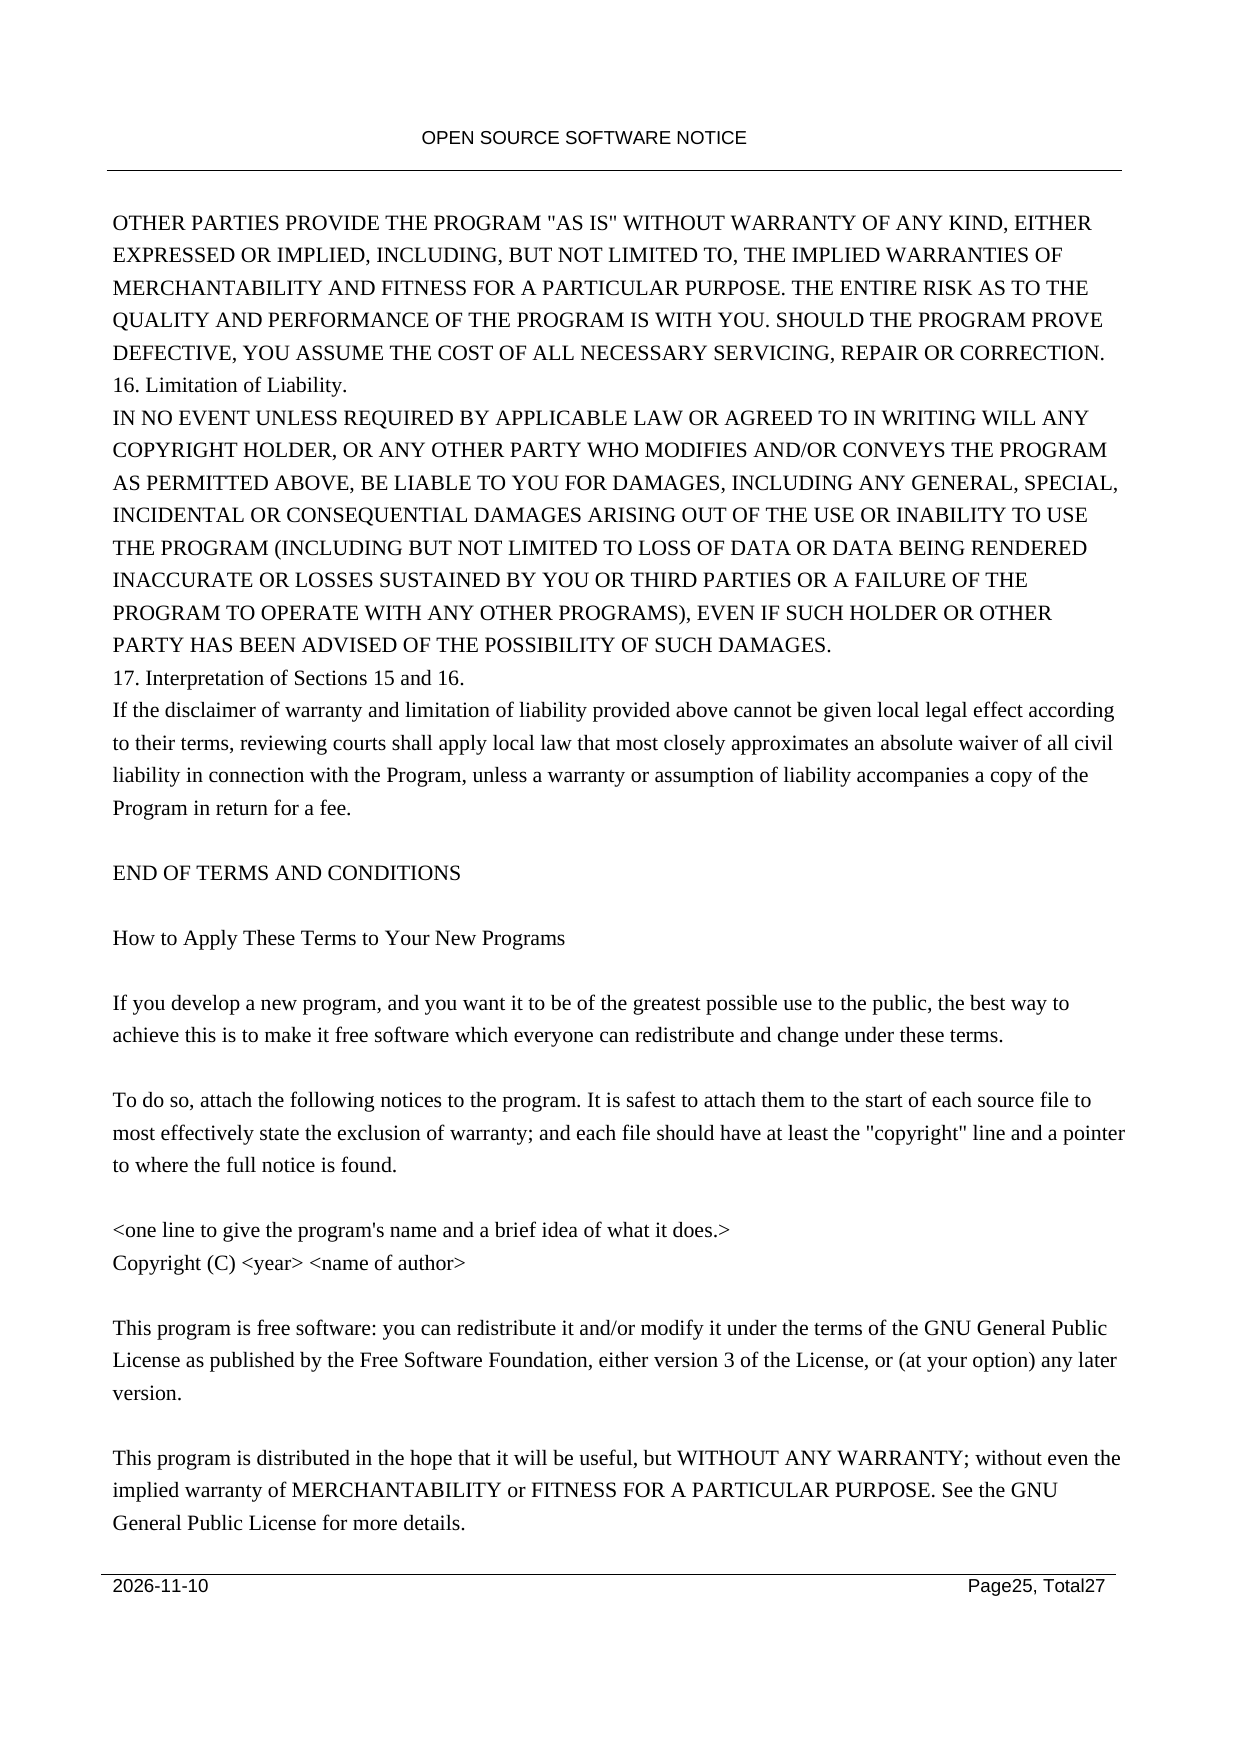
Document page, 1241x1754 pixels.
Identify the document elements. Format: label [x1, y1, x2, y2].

text [112, 206, 1128, 1539]
